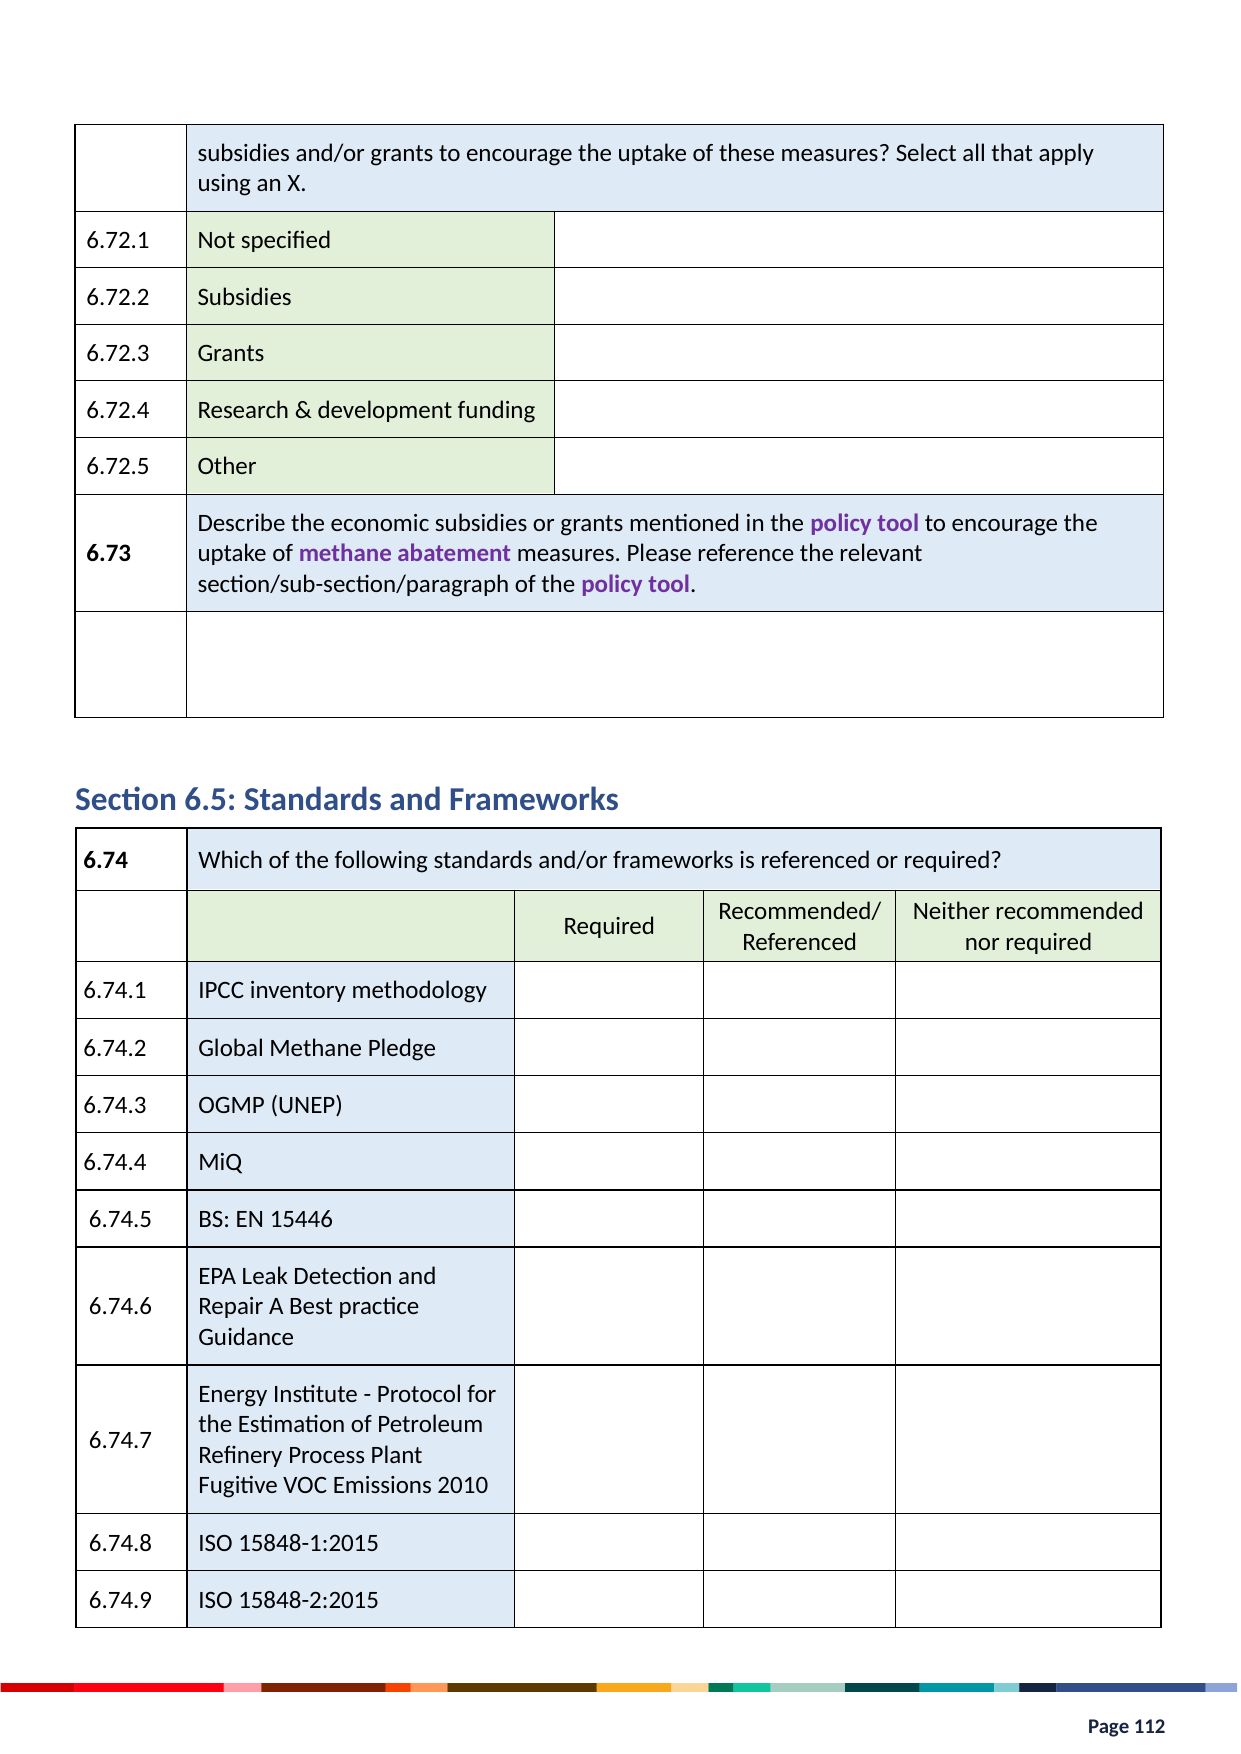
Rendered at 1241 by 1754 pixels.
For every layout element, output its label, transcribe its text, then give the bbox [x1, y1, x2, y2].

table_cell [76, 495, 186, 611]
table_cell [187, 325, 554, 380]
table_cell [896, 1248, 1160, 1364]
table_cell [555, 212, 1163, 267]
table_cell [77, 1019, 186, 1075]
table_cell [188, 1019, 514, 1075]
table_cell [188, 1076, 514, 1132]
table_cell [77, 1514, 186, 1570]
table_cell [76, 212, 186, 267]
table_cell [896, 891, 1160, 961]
picture [0, 1683, 1236, 1692]
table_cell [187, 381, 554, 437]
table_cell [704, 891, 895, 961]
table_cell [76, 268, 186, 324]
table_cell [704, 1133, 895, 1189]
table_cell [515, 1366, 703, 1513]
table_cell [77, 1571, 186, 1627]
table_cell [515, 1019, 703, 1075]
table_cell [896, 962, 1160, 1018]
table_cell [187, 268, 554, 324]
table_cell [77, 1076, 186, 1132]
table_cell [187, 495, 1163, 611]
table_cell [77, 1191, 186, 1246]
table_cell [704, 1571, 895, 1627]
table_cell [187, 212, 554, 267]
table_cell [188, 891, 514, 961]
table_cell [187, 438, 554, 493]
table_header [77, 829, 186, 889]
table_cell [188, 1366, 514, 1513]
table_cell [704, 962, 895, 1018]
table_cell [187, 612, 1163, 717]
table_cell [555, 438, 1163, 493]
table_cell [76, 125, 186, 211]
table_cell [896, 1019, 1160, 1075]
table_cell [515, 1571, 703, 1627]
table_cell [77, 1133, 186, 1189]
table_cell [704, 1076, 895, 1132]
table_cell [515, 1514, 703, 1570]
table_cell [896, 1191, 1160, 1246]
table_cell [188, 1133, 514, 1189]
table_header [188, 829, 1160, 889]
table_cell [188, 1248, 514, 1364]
subtitle Section 6.5: Standards and Frameworks [75, 778, 1165, 819]
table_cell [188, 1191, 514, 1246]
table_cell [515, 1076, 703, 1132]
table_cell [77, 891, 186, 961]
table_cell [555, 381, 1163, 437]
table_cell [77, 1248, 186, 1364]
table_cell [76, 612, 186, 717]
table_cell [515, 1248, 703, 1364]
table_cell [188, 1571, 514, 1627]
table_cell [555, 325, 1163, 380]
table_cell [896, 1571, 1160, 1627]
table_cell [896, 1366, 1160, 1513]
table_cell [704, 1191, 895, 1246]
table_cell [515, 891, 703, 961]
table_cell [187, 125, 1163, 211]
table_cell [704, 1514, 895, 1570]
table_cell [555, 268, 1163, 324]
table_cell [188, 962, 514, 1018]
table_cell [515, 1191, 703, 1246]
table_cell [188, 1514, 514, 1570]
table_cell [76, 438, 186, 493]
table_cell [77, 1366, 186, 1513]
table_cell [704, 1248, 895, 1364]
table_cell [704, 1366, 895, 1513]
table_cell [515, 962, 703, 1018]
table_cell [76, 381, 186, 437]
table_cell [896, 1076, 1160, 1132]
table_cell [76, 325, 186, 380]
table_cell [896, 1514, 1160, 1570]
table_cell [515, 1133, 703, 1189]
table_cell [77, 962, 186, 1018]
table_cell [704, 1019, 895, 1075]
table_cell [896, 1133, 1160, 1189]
